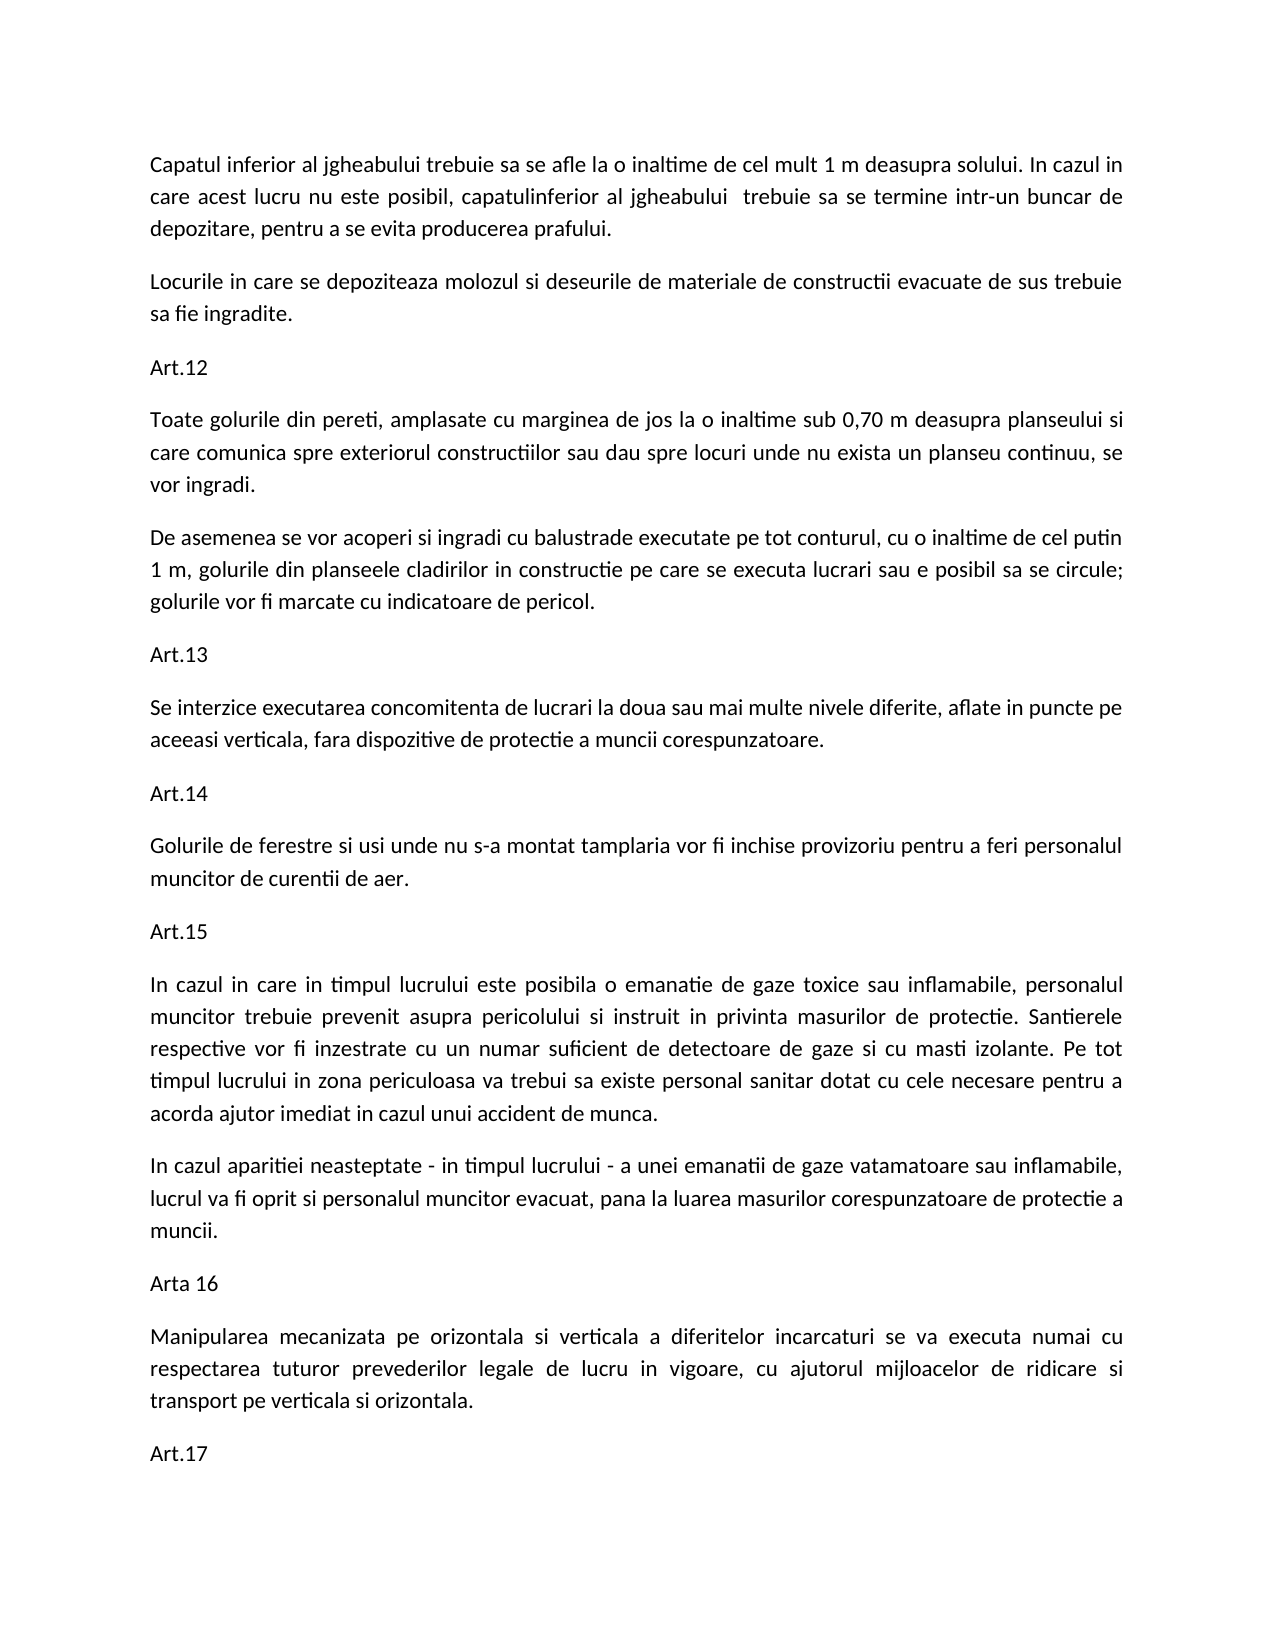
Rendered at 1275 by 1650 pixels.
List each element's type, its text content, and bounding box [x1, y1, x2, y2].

text In cazul in care in timpul lucrului este posibila o emanatie de gaze toxice sau inflamabile, personalul muncitor trebuie prevenit asupra pericolului si instruit in privinta masurilor de protectie. Santierele respective vor fi inzestrate cu un numar suficient de detectoare de gaze si cu masti izolante. Pe tot timpul lucrului in zona periculoasa va trebui sa existe personal sanitar dotat cu cele necesare pentru a acorda ajutor imediat in cazul unui accident de munca. [150, 970, 1125, 1127]
text De asemenea se vor acoperi si ingradi cu balustrade executate pe tot conturul, cu o inaltime de cel putin 1 m, golurile din planseele cladirilor in constructie pe care se executa lucrari sau e posibil sa se circule; golurile vor fi marcate cu indicatoare de pericol. [150, 523, 1125, 615]
text Locurile in care se depoziteaza molozul si deseurile de materiale de constructii evacuate de sus trebuie sa fie ingradite. [150, 267, 1125, 328]
text In cazul aparitiei neasteptate - in timpul lucrului - a unei emanatii de gaze vatamatoare sau inflamabile, lucrul va fi oprit si personalul muncitor evacuat, pana la luarea masurilor corespunzatoare de protectie a muncii. [150, 1152, 1125, 1244]
text Golurile de ferestre si usi unde nu s-a montat tamplaria vor fi inchise provizoriu pentru a feri personalul muncitor de curentii de aer. [150, 832, 1125, 892]
text Art.12 [150, 353, 1125, 381]
text Art.14 [150, 779, 1125, 807]
text Capatul inferior al jgheabului trebuie sa se afle la o inaltime de cel mult 1 m deasupra solului. In cazul in care acest lucru nu este posibil, capatulinferior al jgheabului trebuie sa se termine intr-un buncar de depozitare, pentru a se evita producerea prafului. [150, 150, 1125, 242]
text Arta 16 [150, 1269, 1125, 1297]
text Se interzice executarea concomitenta de lucrari la doua sau mai multe nivele diferite, aflate in puncte pe aceeasi verticala, fara dispozitive de protectie a muncii corespunzatoare. [150, 693, 1125, 754]
text Toate golurile din pereti, amplasate cu marginea de jos la o inaltime sub 0,70 m deasupra planseului si care comunica spre exteriorul constructiilor sau dau spre locuri unde nu exista un planseu continuu, se vor ingradi. [150, 406, 1125, 498]
text Art.15 [150, 917, 1125, 945]
text Art.13 [150, 640, 1125, 668]
text Manipularea mecanizata pe orizontala si verticala a diferitelor incarcaturi se va executa numai cu respectarea tuturor prevederilor legale de lucru in vigoare, cu ajutorul mijloacelor de ridicare si transport pe verticala si orizontala. [150, 1322, 1125, 1414]
text Art.17 [150, 1439, 1125, 1467]
